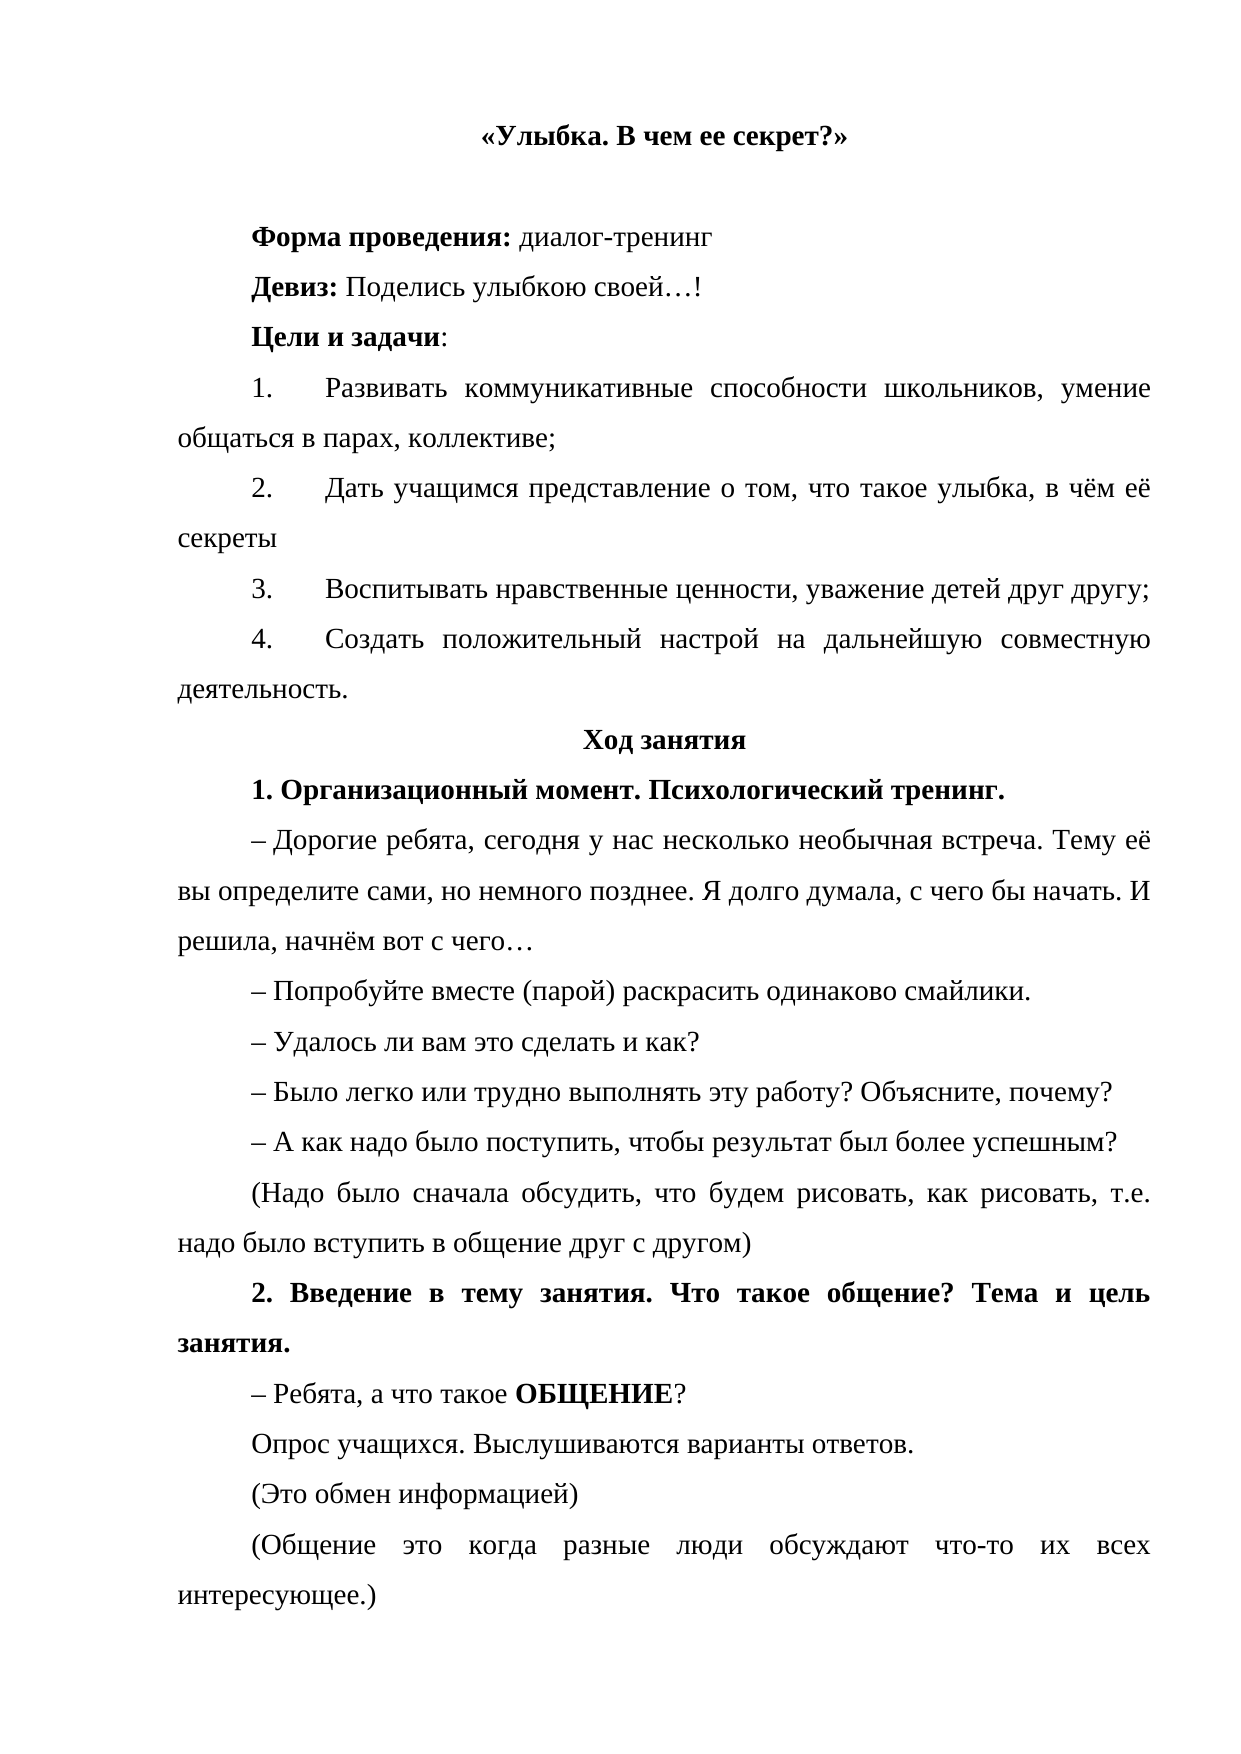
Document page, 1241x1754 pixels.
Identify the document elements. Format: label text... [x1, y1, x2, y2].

text – А как надо было поступить, чтобы результат был более успешным? [177, 1124, 1152, 1158]
text «Улыбка. В чем ее секрет?» [177, 118, 1152, 152]
text – Дорогие ребята, сегодня у нас несколько необычная встреча. Тему её вы определите сами, но немного позднее. Я долго думала, с чего бы начать. И решила, начнём вот с чего… [177, 822, 1152, 957]
list Дать учащимся представление о том, что такое улыбка, в чём её секреты [177, 470, 1152, 554]
list Создать положительный настрой на дальнейшую совместную деятельность. [177, 621, 1152, 705]
text Цели и задачи: [177, 319, 1152, 353]
text – Ребята, а что такое ОБЩЕНИЕ? [177, 1376, 1152, 1409]
text (Это обмен информацией) [177, 1477, 1152, 1510]
text (Общение это когда разные люди обсуждают что-то их всех интересующее.) [177, 1527, 1152, 1611]
text Опрос учащихся. Выслушиваются варианты ответов. [177, 1426, 1152, 1460]
text Форма проведения: диалог-тренинг [177, 219, 1152, 252]
text 1. Организационный момент. Психологический тренинг. [177, 772, 1152, 806]
list Развивать коммуникативные способности школьников, умение общаться в парах, коллективе; [177, 370, 1152, 453]
list Воспитывать нравственные ценности, уважение детей друг другу; [177, 571, 1152, 604]
text (Надо было сначала обсудить, что будем рисовать, как рисовать, т.е. надо было вступить в общение друг с другом) [177, 1175, 1152, 1258]
text Девиз: Поделись улыбкою своей…! [177, 269, 1152, 303]
text 2. Введение в тему занятия. Что такое общение? Тема и цель занятия. [177, 1275, 1152, 1359]
text Ход занятия [177, 722, 1152, 755]
text – Удалось ли вам это сделать и как? [177, 1024, 1152, 1057]
text – Было легко или трудно выполнять эту работу? Объясните, почему? [177, 1074, 1152, 1108]
text – Попробуйте вместе (парой) раскрасить одинаково смайлики. [177, 973, 1152, 1007]
